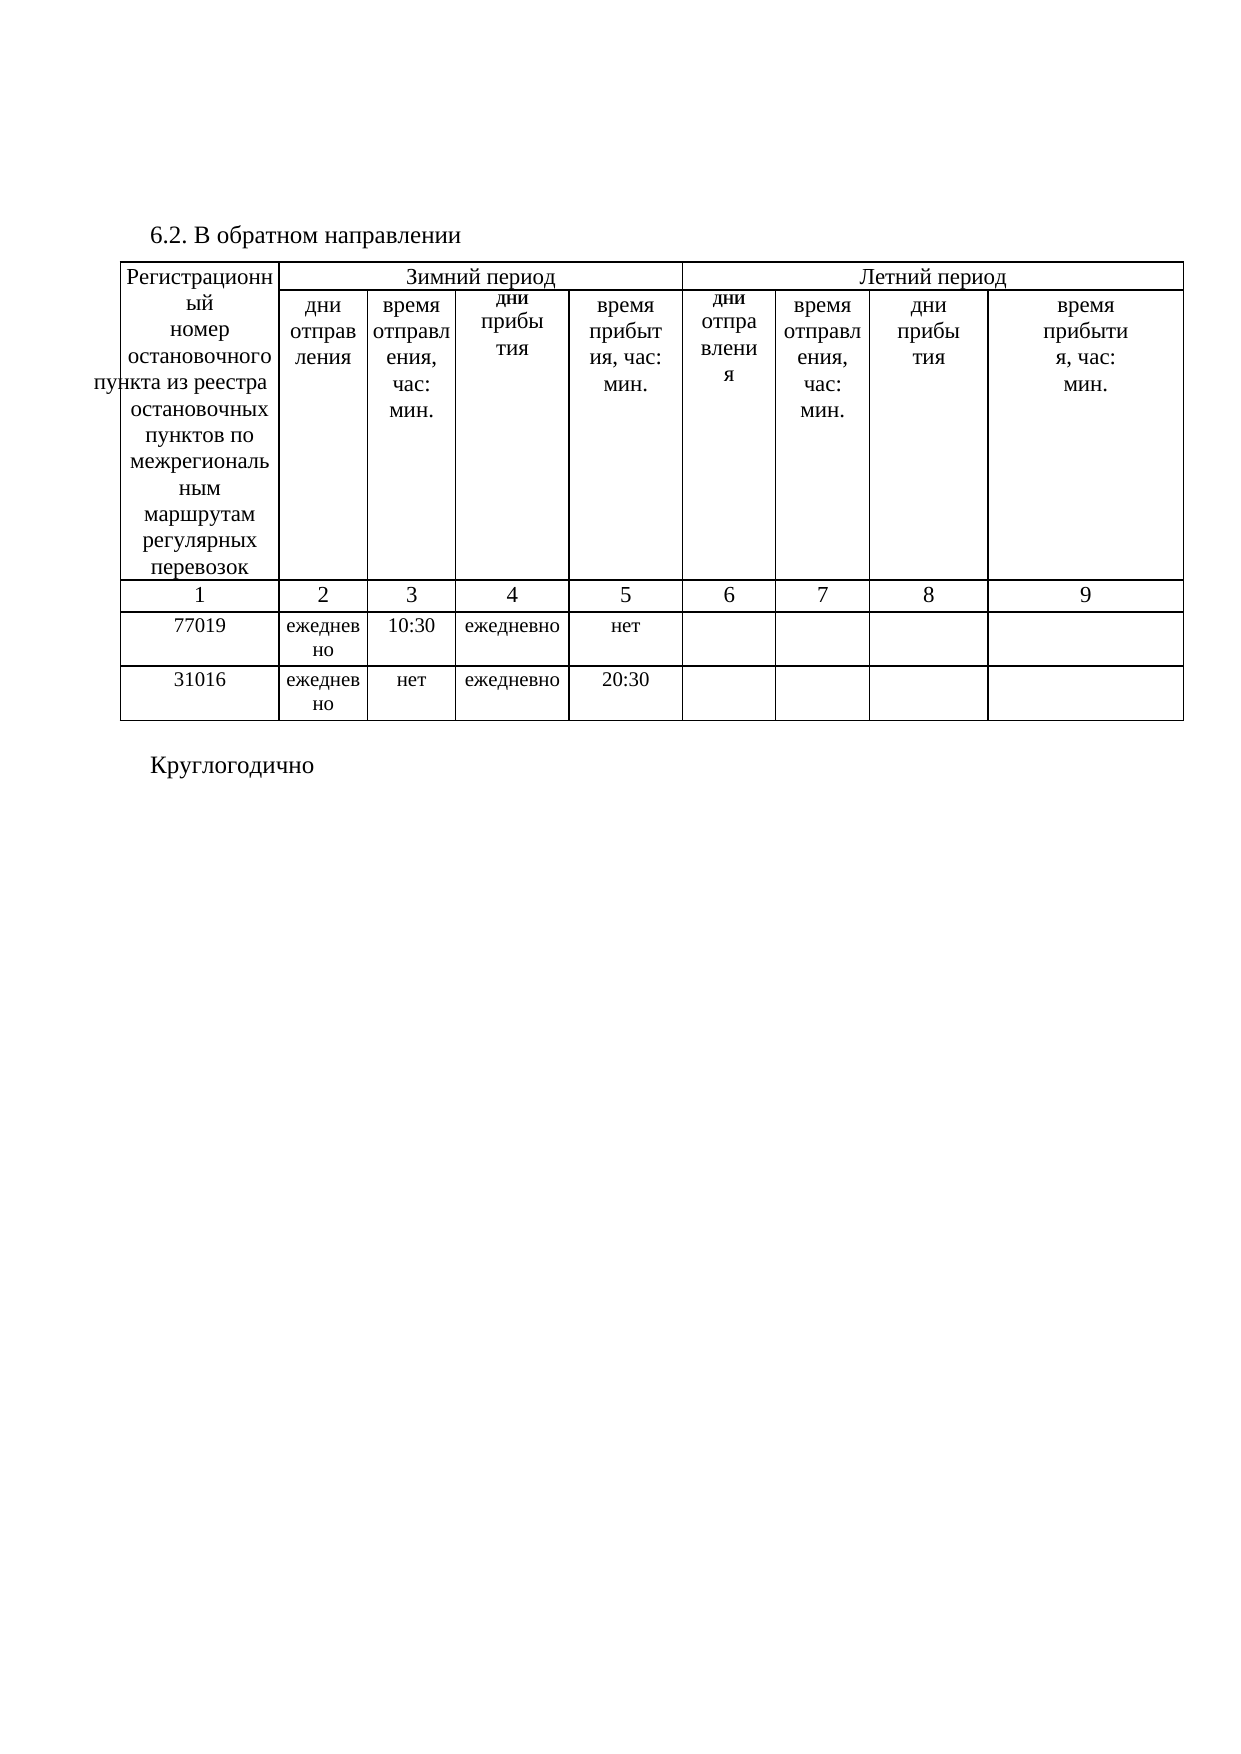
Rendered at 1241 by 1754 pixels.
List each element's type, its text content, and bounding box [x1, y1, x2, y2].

table_cell [870, 667, 987, 720]
table_cell [683, 613, 775, 665]
table_cell [776, 667, 869, 720]
table_cell 6 [683, 581, 775, 611]
table_cell время прибыти я, час: мин. [989, 291, 1183, 579]
table_cell время отправл ения, час: мин. [368, 291, 455, 579]
table_cell [776, 613, 869, 665]
table_cell [989, 667, 1183, 720]
table_cell время отправл ения, час: мин. [776, 291, 869, 579]
table_cell ДНИ отпра влени я [683, 291, 775, 579]
table_cell 3 [368, 581, 455, 611]
table_cell 20:30 [570, 667, 682, 720]
table_cell 4 [456, 581, 568, 611]
table_header Зимний период [280, 263, 682, 289]
table_cell ДНИ прибы тия [456, 291, 568, 579]
table_cell ежедневно [280, 613, 367, 665]
table_cell 31016 [121, 667, 278, 720]
text 6.2. В обратном направлении [150, 220, 1090, 249]
table_cell нет [570, 613, 682, 665]
table_cell 8 [870, 581, 987, 611]
table_header Летний период [683, 263, 1183, 289]
table_cell дни прибы тия [870, 291, 987, 579]
table_cell 10:30 [368, 613, 455, 665]
table_cell 7 [776, 581, 869, 611]
table_cell [870, 613, 987, 665]
table_cell 9 [989, 581, 1183, 611]
table_cell ежедневно [280, 667, 367, 720]
table_cell ежедневно [456, 613, 568, 665]
table_cell нет [368, 667, 455, 720]
table_cell 5 [570, 581, 682, 611]
table_cell дни отправ ления [280, 291, 367, 579]
table_cell 1 [121, 581, 278, 611]
table_cell [989, 613, 1183, 665]
table_cell 77019 [121, 613, 278, 665]
table_cell 2 [280, 581, 367, 611]
table_cell ежедневно [456, 667, 568, 720]
text Круглогодично [150, 750, 1090, 779]
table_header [121, 263, 278, 579]
table_cell [683, 667, 775, 720]
table_cell время прибыт ия, час: мин. [570, 291, 682, 579]
